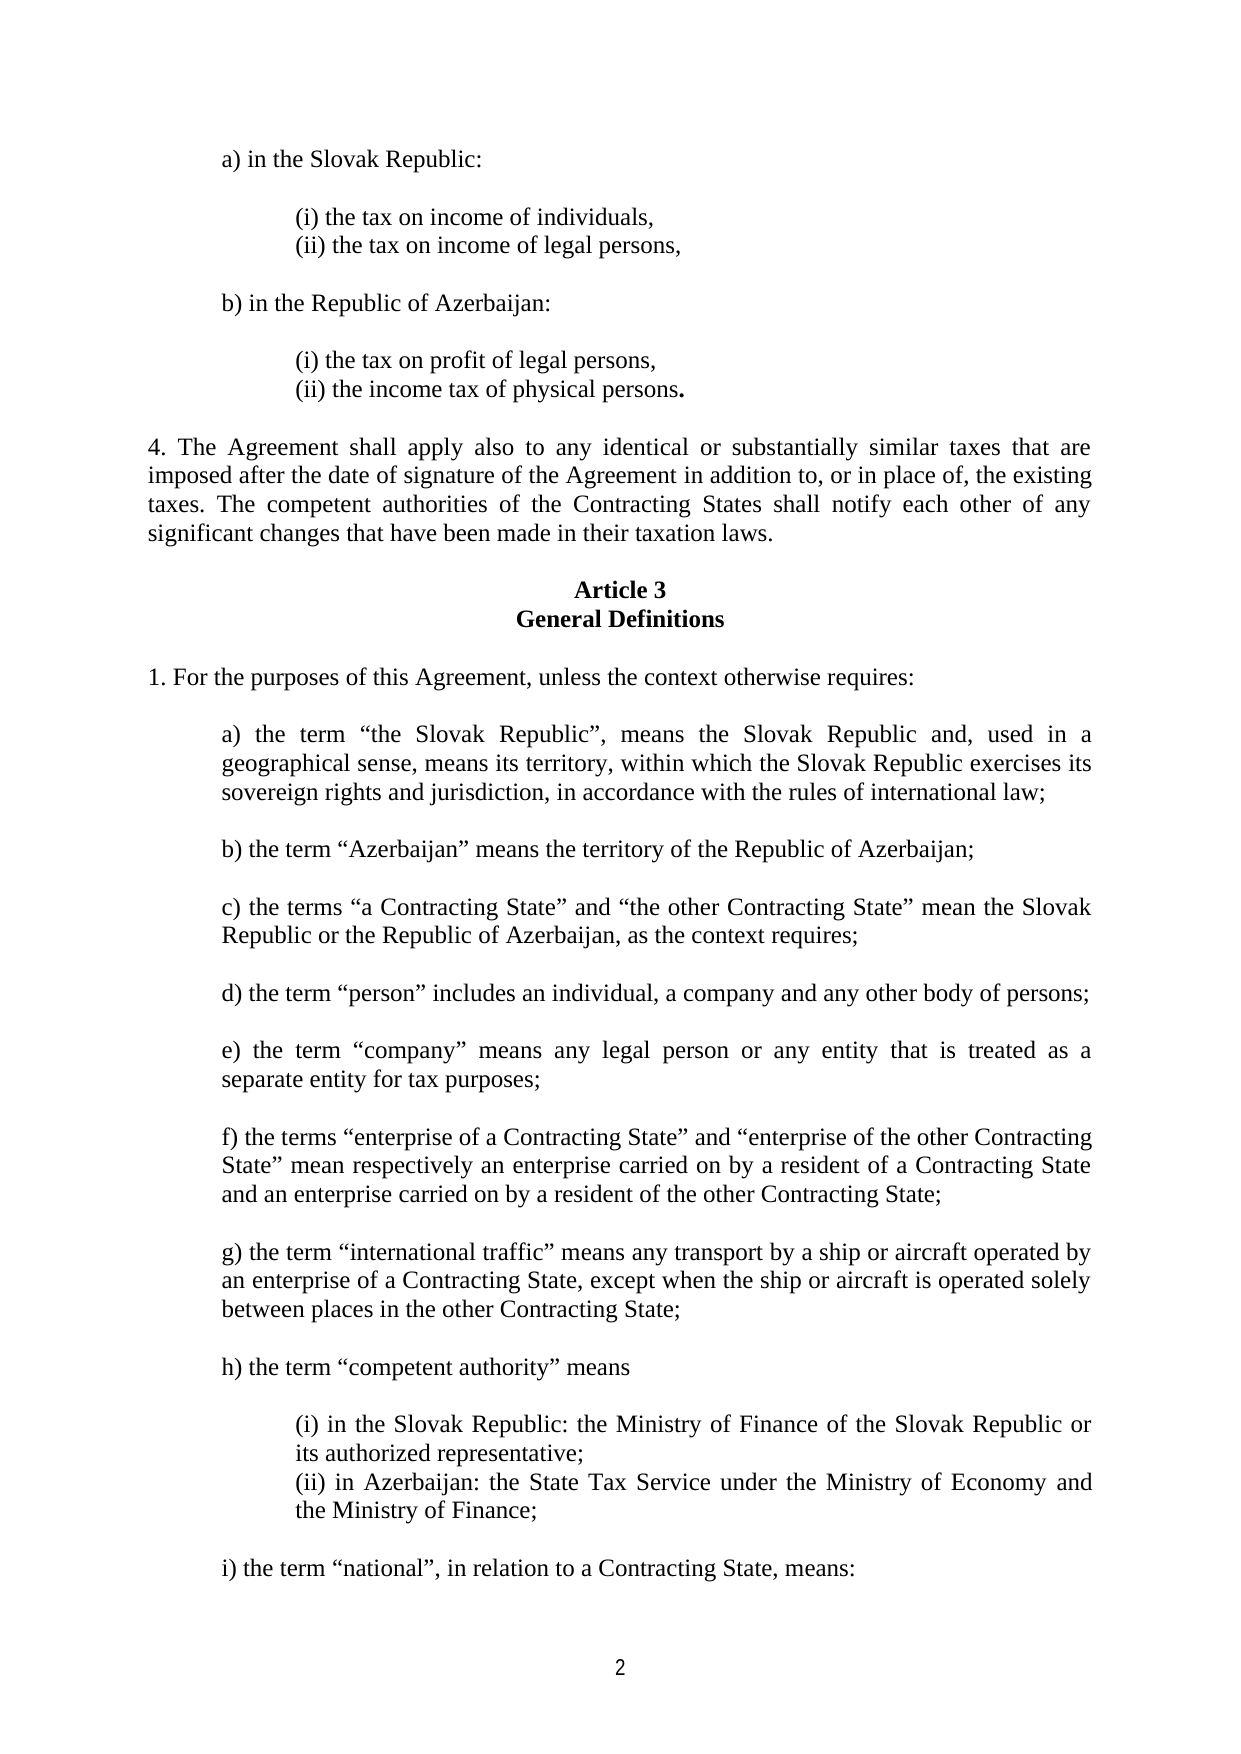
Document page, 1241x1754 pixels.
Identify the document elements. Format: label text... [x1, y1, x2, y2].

text (ii) the tax on income of legal persons, [148, 230, 1093, 259]
text (i) the tax on profit of legal persons, [221, 345, 1093, 374]
text (i) the tax on income of individuals, [221, 202, 1093, 230]
text 4. The Agreement shall apply also to any identical or substantially similar taxes that are imposed after the date of signature of the Agreement in addition to, or in place of, the existing taxes. The competent authorities of the Contracting States shall notify each other of any significant changes that have been made in their taxation laws. [148, 432, 1093, 547]
text c) the terms “a Contracting State” and “the other Contracting State” mean the Slovak Republic or the Republic of Azerbaijan, as the context requires; [221, 892, 1093, 949]
text e) the term “company” means any legal person or any entity that is treated as a separate entity for tax purposes; [221, 1035, 1093, 1093]
text a) in the Slovak Republic: [148, 144, 1093, 173]
text (ii) the income tax of physical persons. [295, 374, 1093, 403]
text a) the term “the Slovak Republic”, means the Slovak Republic and, used in a geographical sense, means its territory, within which the Slovak Republic exercises its sovereign rights and jurisdiction, in accordance with the rules of international law; [221, 719, 1093, 805]
text General Definitions [148, 604, 1093, 633]
text d) the term “person” includes an individual, a company and any other body of persons; [221, 978, 1093, 1007]
text f) the terms “enterprise of a Contracting State” and “enterprise of the other Contracting State” mean respectively an enterprise carried on by a resident of a Contracting State and an enterprise carried on by a resident of the other Contracting State; [221, 1122, 1093, 1208]
text h) the term “competent authority” means [148, 1352, 1093, 1380]
text b) the term “Azerbaijan” means the territory of the Republic of Azerbaijan; [221, 834, 1093, 863]
text (ii) in Azerbaijan: the State Tax Service under the Ministry of Economy and the Ministry of Finance; [295, 1467, 1093, 1524]
text b) in the Republic of Azerbaijan: [148, 288, 1093, 317]
text g) the term “international traffic” means any transport by a ship or aircraft operated by an enterprise of a Contracting State, except when the ship or aircraft is operated solely between places in the other Contracting State; [221, 1237, 1093, 1323]
text 1. For the purposes of this Agreement, unless the context otherwise requires: [148, 662, 1093, 690]
text Article 3 [148, 575, 1093, 604]
text i) the term “national”, in relation to a Contracting State, means: [148, 1553, 1093, 1582]
text (i) in the Slovak Republic: the Ministry of Finance of the Slovak Republic or its authorized representative; [295, 1409, 1093, 1467]
